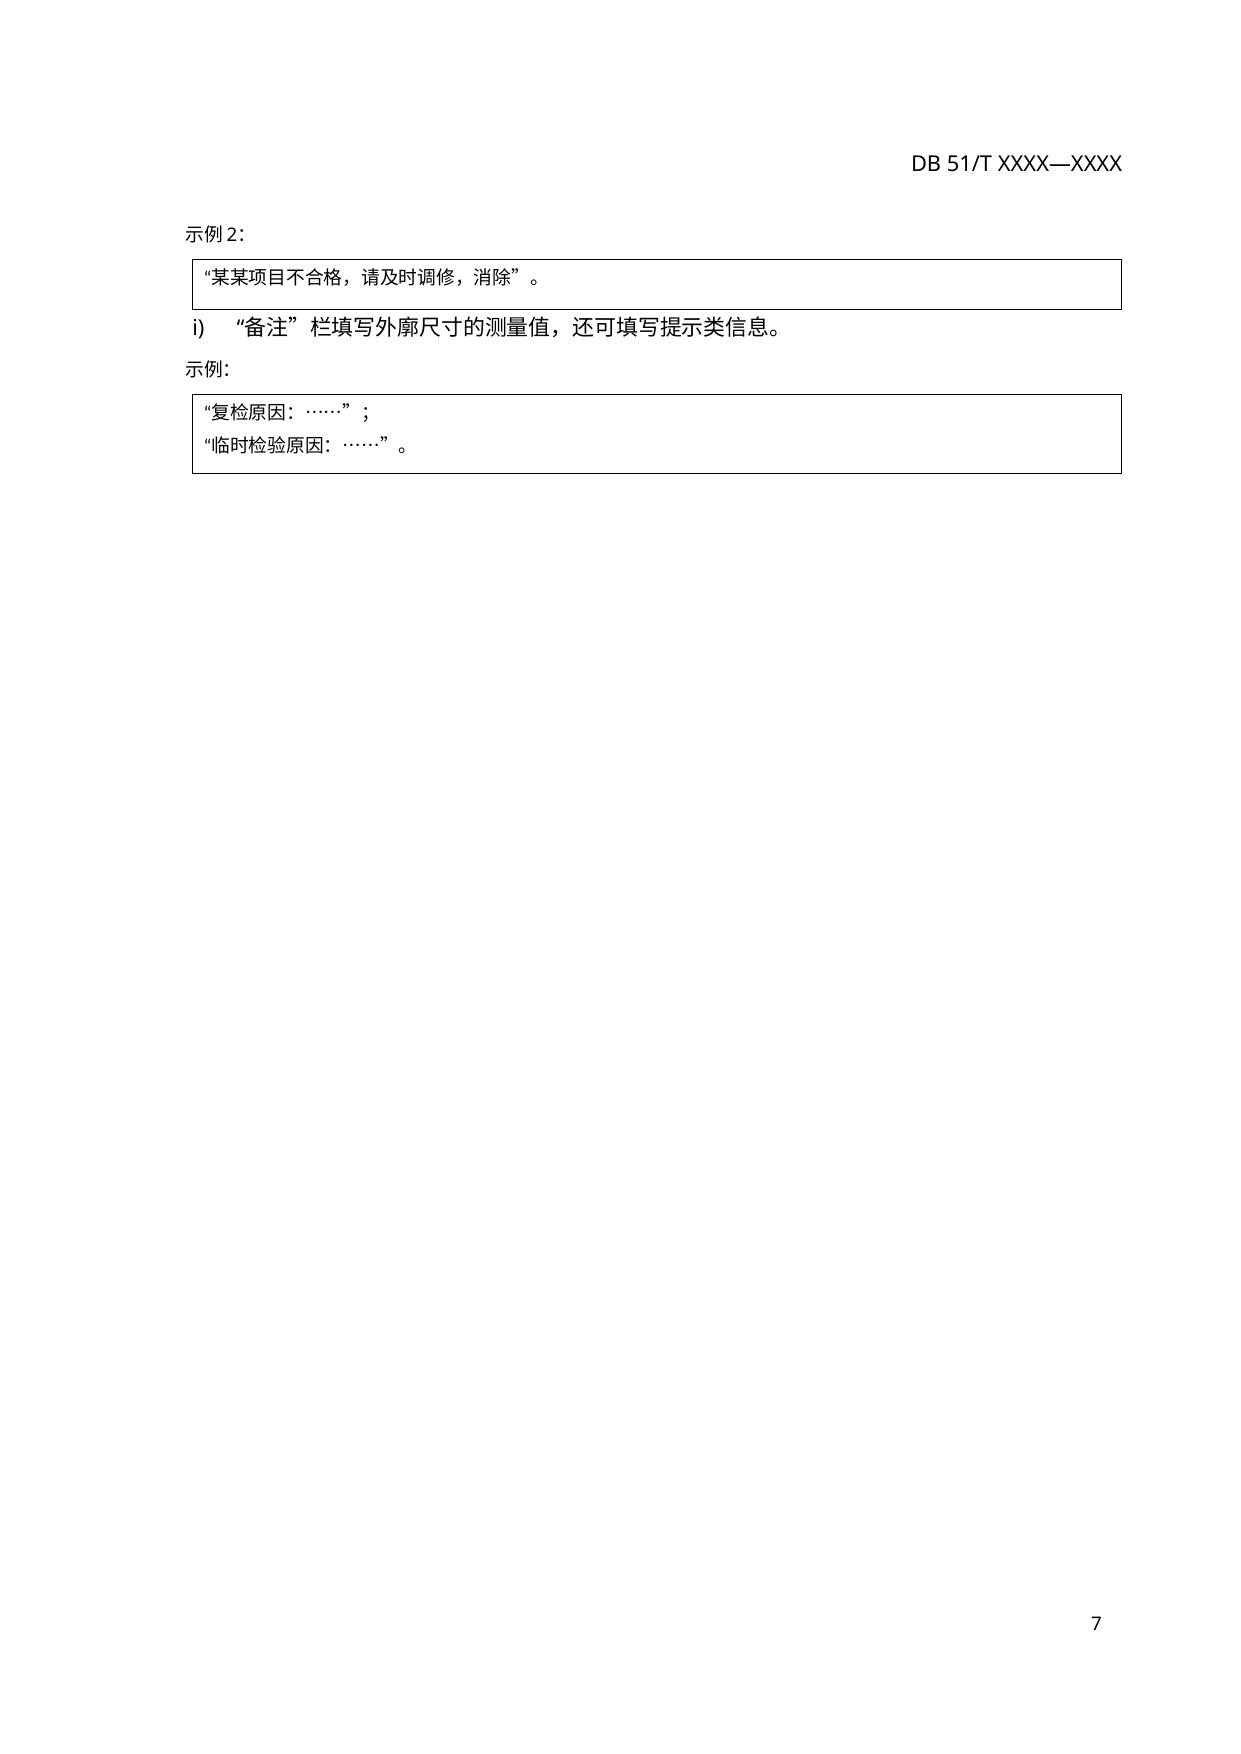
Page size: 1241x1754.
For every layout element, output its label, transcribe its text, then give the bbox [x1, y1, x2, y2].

text “备注”栏填写外廓尺寸的测量值，还可填写提示类信息。 [192, 310, 1122, 342]
text 示例： [148, 352, 1122, 384]
text 示例2： [148, 217, 1122, 249]
table_header “复检原因：……”； “临时检验原因：……”。 [193, 395, 1121, 472]
table_header “某某项目不合格，请及时调修，消除”。 [193, 260, 1121, 309]
